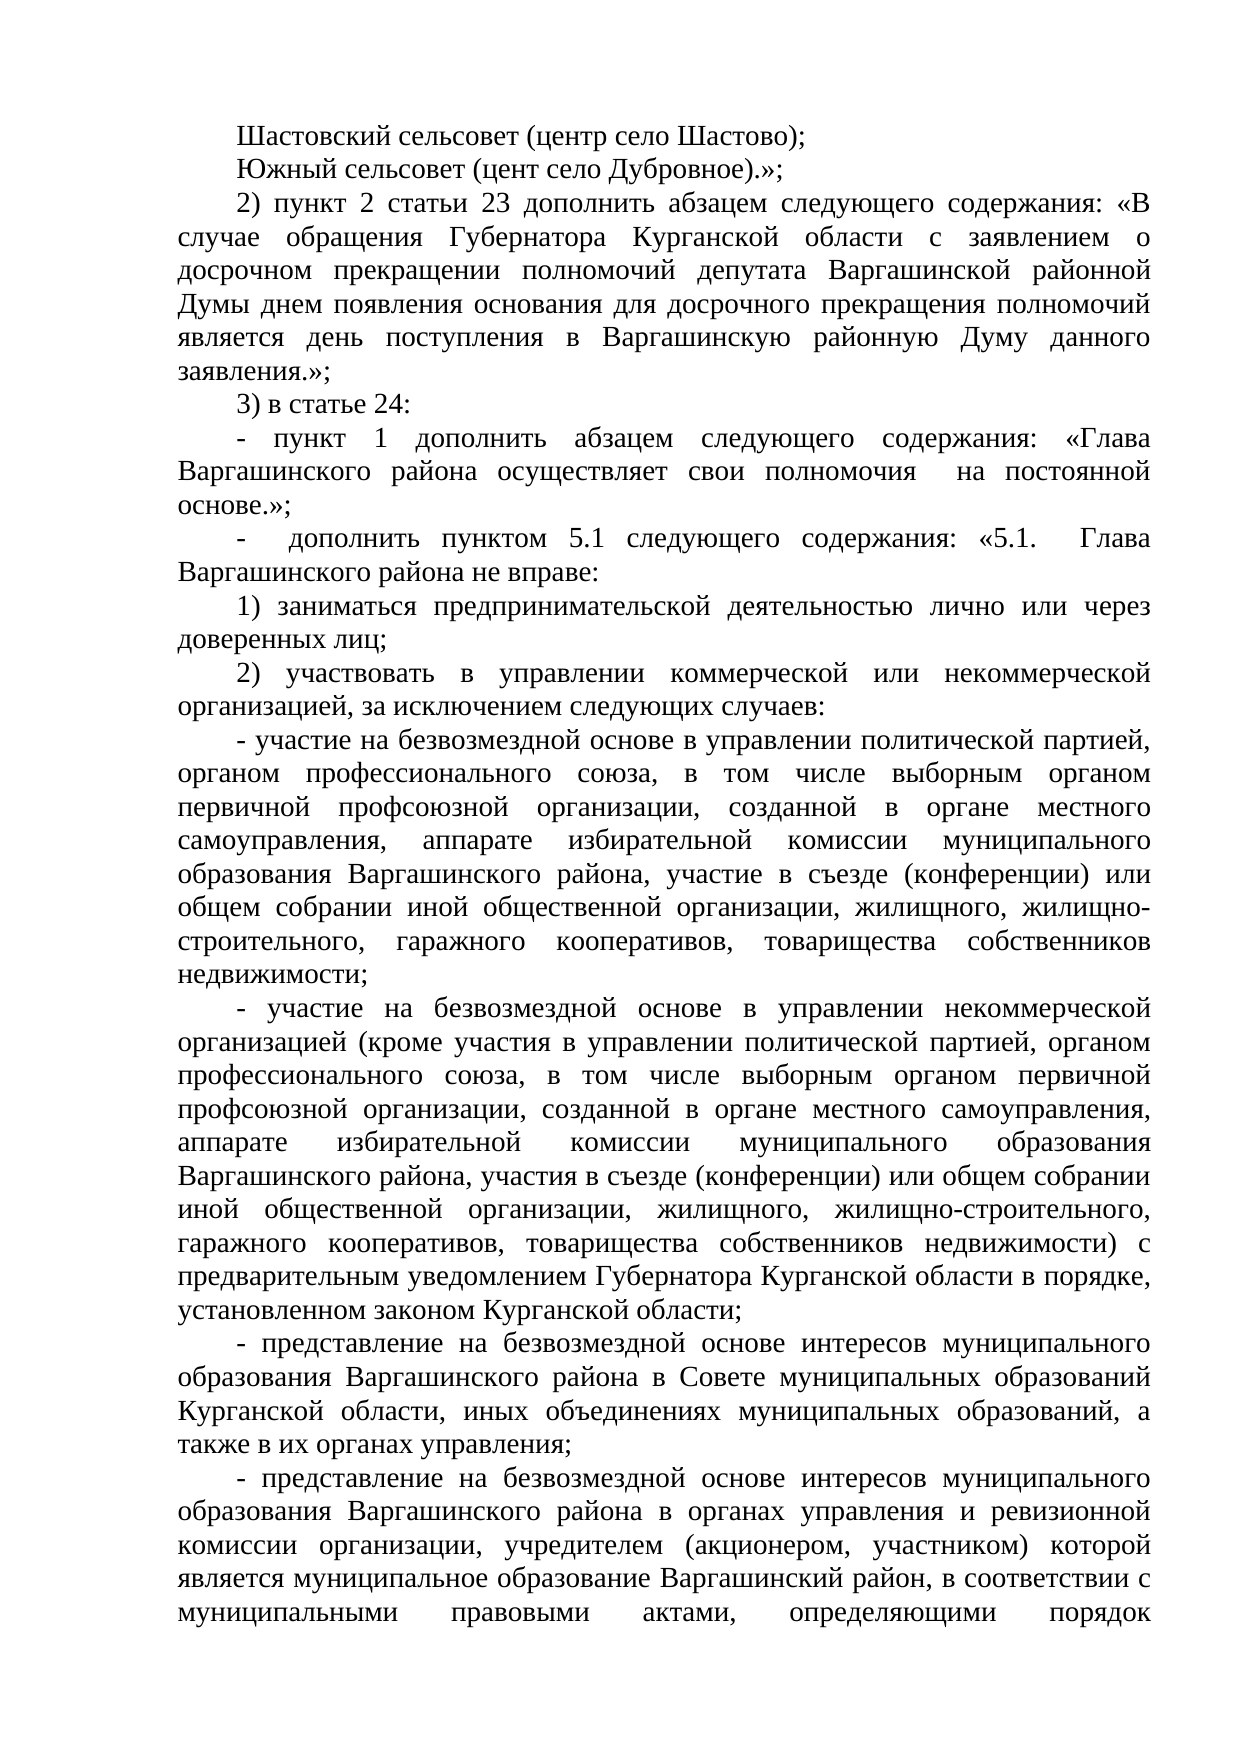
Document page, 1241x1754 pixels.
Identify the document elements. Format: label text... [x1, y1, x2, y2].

text 1) заниматься предпринимательской деятельностью лично или через доверенных лиц; [177, 588, 1152, 655]
text - участие на безвозмездной основе в управлении политической партией, органом профессионального союза, в том числе выборным органом первичной профсоюзной организации, созданной в органе местного самоуправления, аппарате избирательной комиссии муниципального образования Варгашинского района, участие в съезде (конференции) или общем собрании иной общественной организации, жилищного, жилищно-строительного, гаражного кооперативов, товарищества собственников недвижимости; [177, 722, 1152, 990]
text Шастовский сельсовет (центр село Шастово); [177, 118, 1152, 152]
text 2) пункт 2 статьи 23 дополнить абзацем следующего содержания: «В случае обращения Губернатора Курганской области с заявлением о досрочном прекращении полномочий депутата Варгашинской районной Думы днем появления основания для досрочного прекращения полномочий является день поступления в Варгашинскую районную Думу данного заявления.»; [177, 185, 1152, 386]
text - участие на безвозмездной основе в управлении некоммерческой организацией (кроме участия в управлении политической партией, органом профессионального союза, в том числе выборным органом первичной профсоюзной организации, созданной в органе местного самоуправления, аппарате избирательной комиссии муниципального образования Варгашинского района, участия в съезде (конференции) или общем собрании иной общественной организации, жилищного, жилищно-строительного, гаражного кооперативов, товарищества собственников недвижимости) с предварительным уведомлением Губернатора Курганской области в порядке, установленном законом Курганской области; [177, 990, 1152, 1326]
text - дополнить пунктом 5.1 следующего содержания: «5.1. Глава Варгашинского района не вправе: [177, 521, 1152, 588]
text 2) участвовать в управлении коммерческой или некоммерческой организацией, за исключением следующих случаев: [177, 655, 1152, 722]
text - пункт 1 дополнить абзацем следующего содержания: «Глава Варгашинского района осуществляет свои полномочия на постоянной основе.»; [177, 420, 1152, 521]
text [177, 1460, 1152, 1627]
text Южный сельсовет (цент село Дубровное).»; [177, 152, 1152, 185]
text - представление на безвозмездной основе интересов муниципального образования Варгашинского района в Совете муниципальных образований Курганской области, иных объединениях муниципальных образований, а также в их органах управления; [177, 1326, 1152, 1460]
text 3) в статье 24: [177, 386, 1152, 420]
